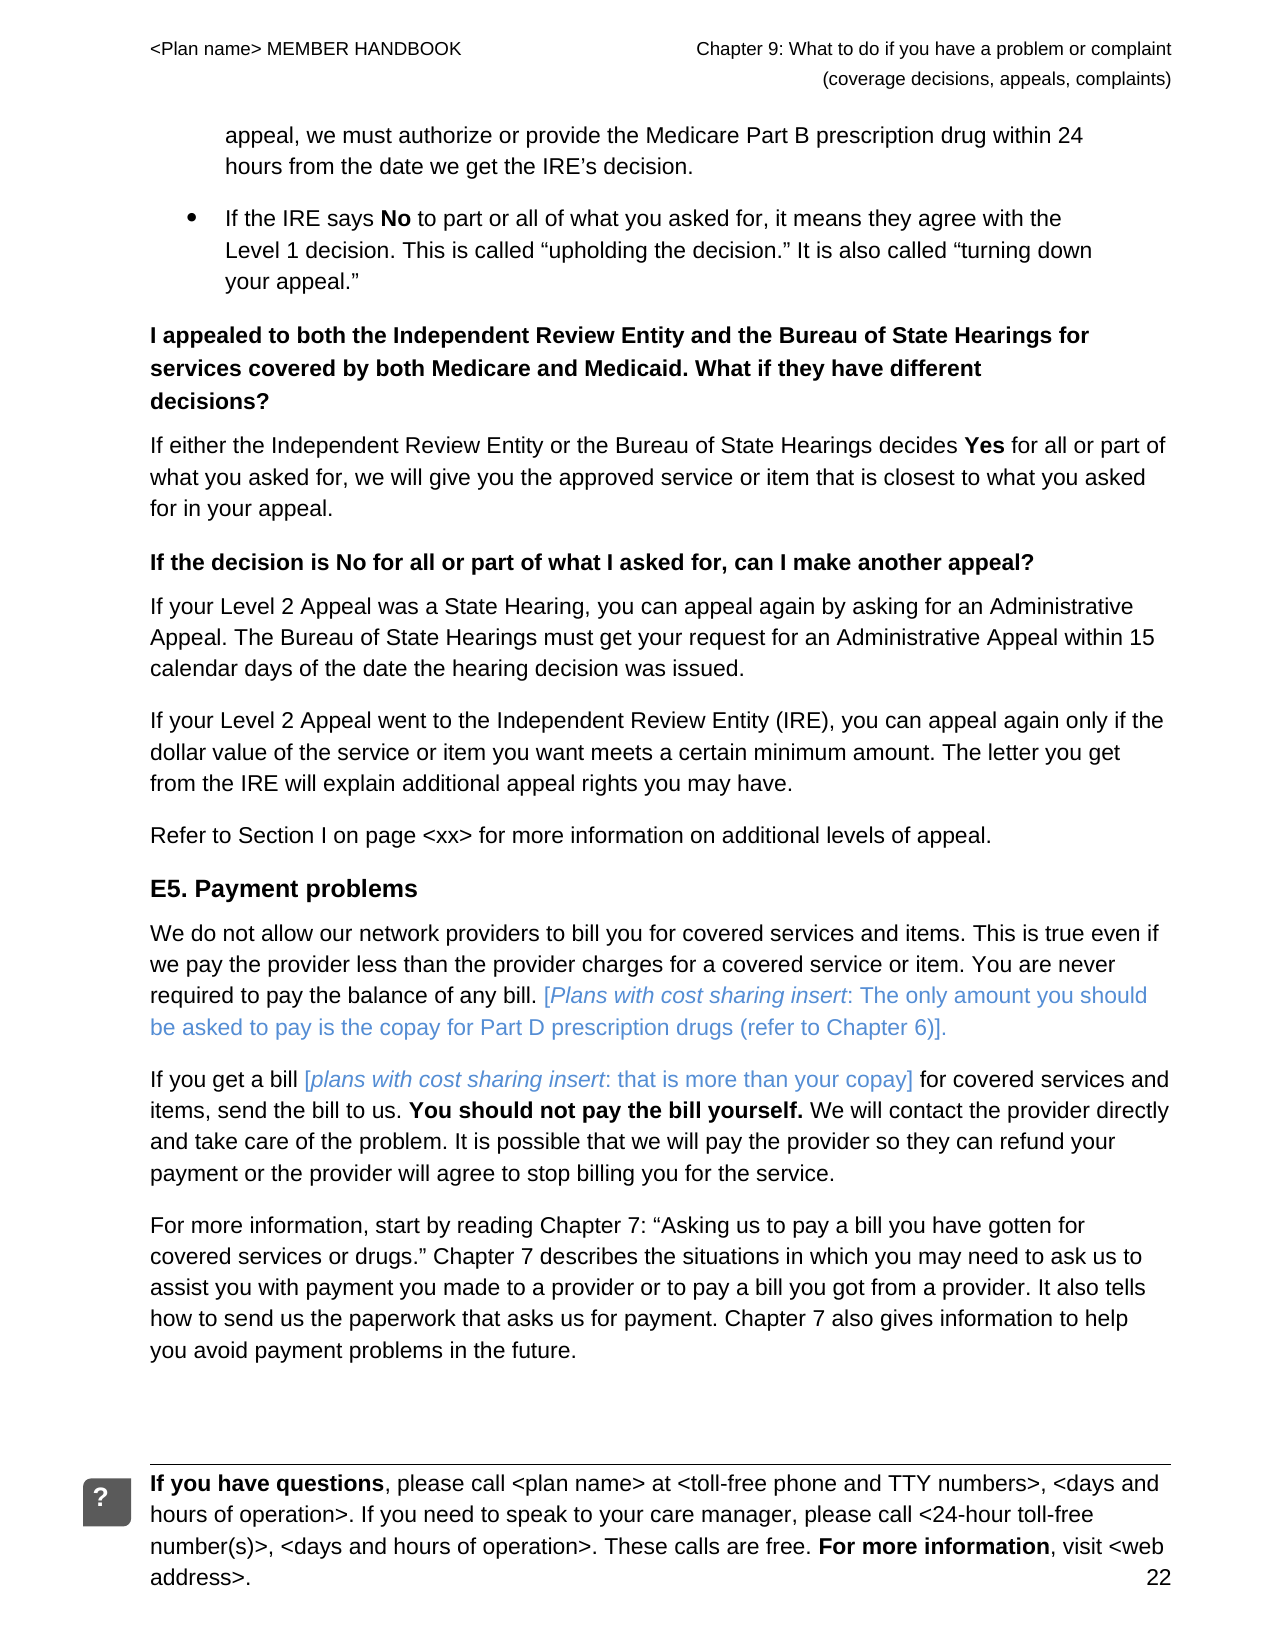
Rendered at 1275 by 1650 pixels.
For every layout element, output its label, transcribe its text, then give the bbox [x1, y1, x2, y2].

text If your Level 2 Appeal went to the Independent Review Entity (IRE), you can appeal again only if the dollar value of the service or item you want meets a certain minimum amount. The letter you get from the IRE will explain additional appeal rights you may have. [150, 704, 1171, 798]
subtitle If the decision is No for all or part of what I asked for, can I make another appeal? [150, 543, 1096, 577]
text If your Level 2 Appeal was a State Hearing, you can appeal again by asking for an Administrative Appeal. The Bureau of State Hearings must get your request for an Administrative Appeal within 15 calendar days of the date the hearing decision was issued. [150, 589, 1171, 683]
subtitle I appealed to both the Independent Review Entity and the Bureau of State Hearings for services covered by both Medicare and Medicaid. What if they have different decisions? [150, 316, 1096, 416]
text If you get a bill [plans with cost sharing insert: that is more than your copay] for covered services and items, send the bill to us. You should not pay the bill yourself. We will contact the provider directly and take care of the problem. It is possible that we will pay the provider so they can refund your payment or the provider will agree to stop billing you for the service. [150, 1062, 1171, 1187]
list If the IRE says No to part or all of what you asked for, it means they agree with the Level 1 decision. This is called “upholding the decision.” It is also called “turning down your appeal.” [187, 202, 1096, 296]
subtitle E5. Payment problems [150, 871, 1096, 904]
text For more information, start by reading Chapter 7: “Asking us to pay a bill you have gotten for covered services or drugs.” Chapter 7 describes the situations in which you may need to ask us to assist you with payment you made to a provider or to pay a bill you got from a provider. It also tells how to send us the paperwork that asks us for payment. Chapter 7 also gives information to help you avoid payment problems in the future. [150, 1208, 1171, 1364]
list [187, 118, 1096, 181]
text We do not allow our network providers to bill you for covered services and items. This is true even if we pay the provider less than the provider charges for a covered service or item. You are never required to pay the balance of any bill. [Plans with cost sharing insert: The only amount you should be asked to pay is the copay for Part D prescription drugs (refer to Chapter 6)]. [150, 916, 1171, 1041]
text Refer to Section I on page <xx> for more information on additional levels of appeal. [150, 818, 1171, 850]
list If either the Independent Review Entity or the Bureau of State Hearings decides Yes for all or part of what you asked for, we will give you the approved service or item that is closest to what you asked for in your appeal. [150, 429, 1171, 523]
